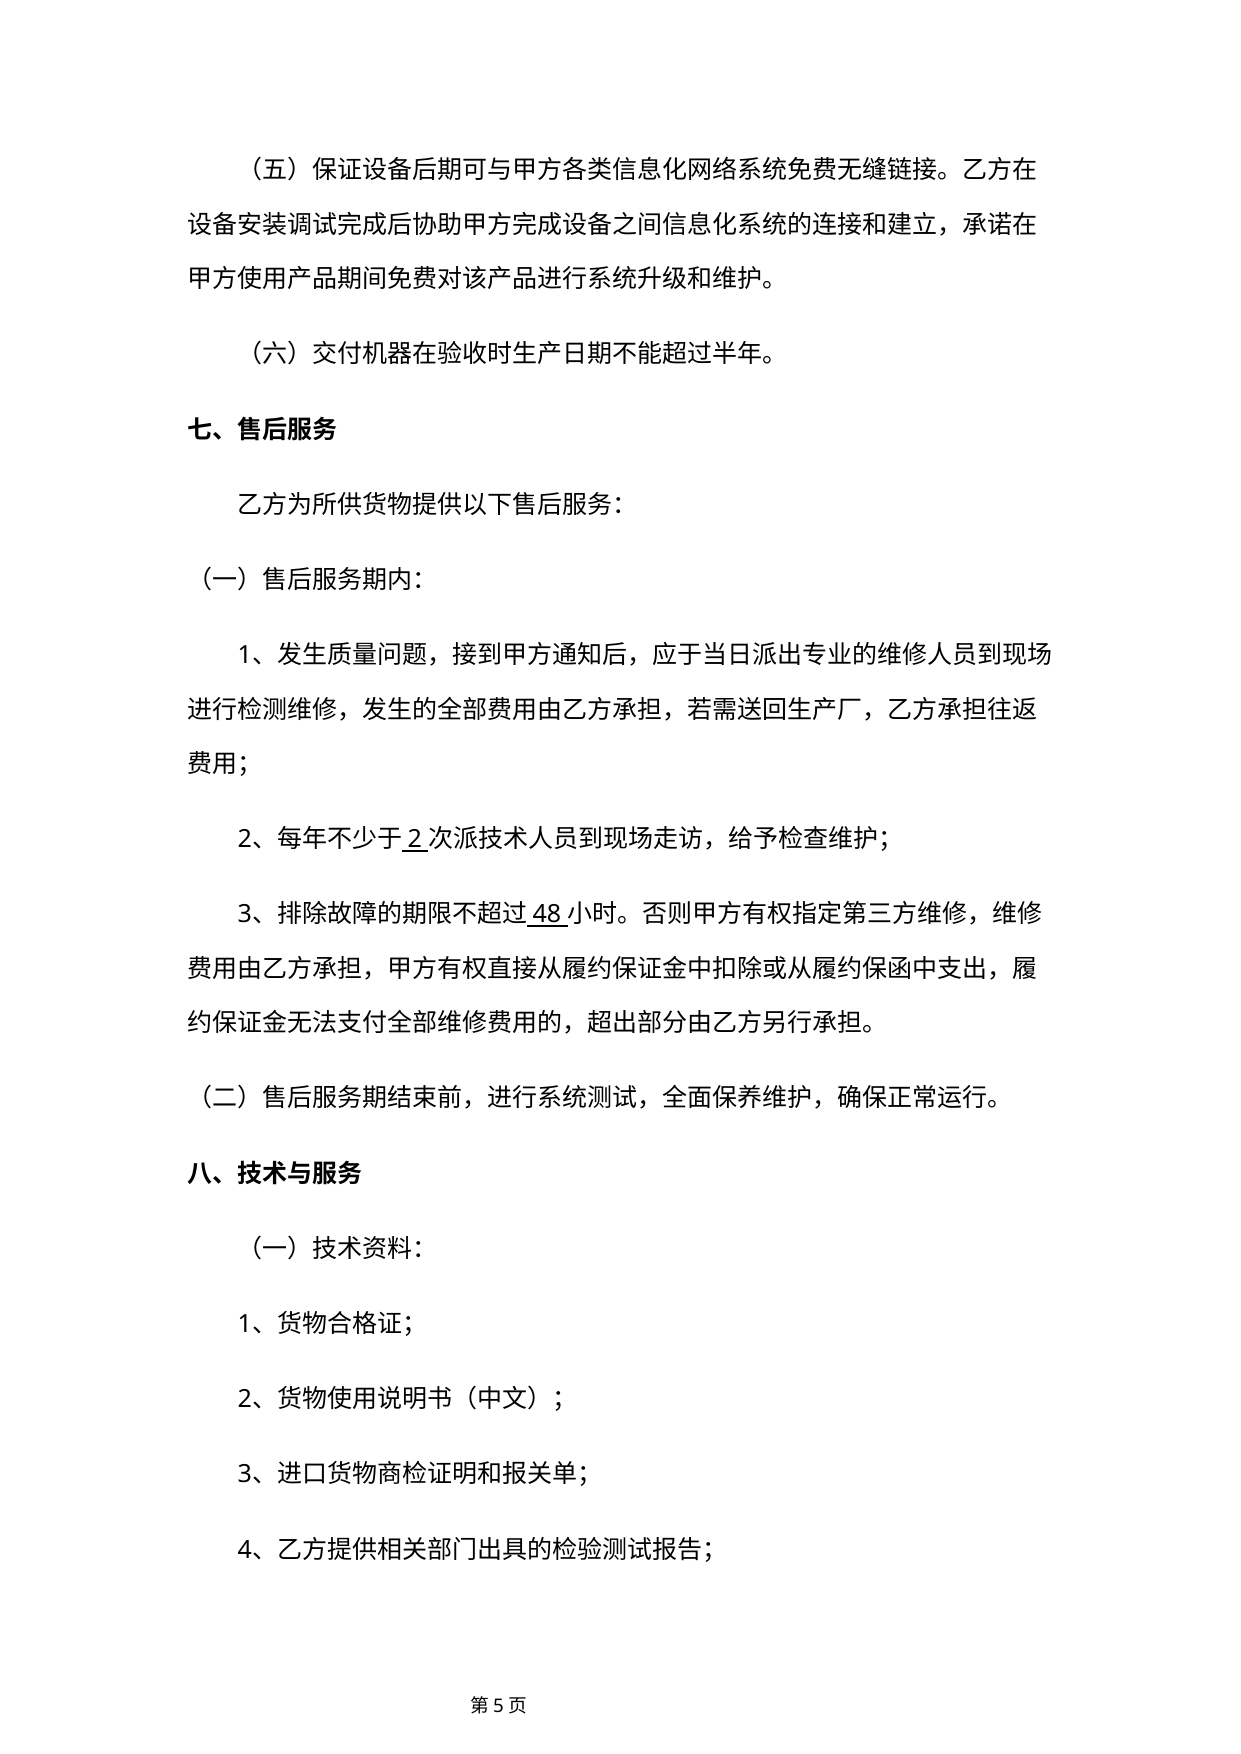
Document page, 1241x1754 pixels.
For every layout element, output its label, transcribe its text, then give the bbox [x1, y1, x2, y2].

text 八、技术与服务 [187, 1153, 1053, 1189]
text 2、每年不少于 2 次派技术人员到现场走访，给予检查维护； [187, 819, 1053, 855]
text 1、发生质量问题，接到甲方通知后，应于当日派出专业的维修人员到现场进行检测维修，发生的全部费用由乙方承担，若需送回生产厂，乙方承担往返费用； [187, 635, 1053, 780]
text 乙方为所供货物提供以下售后服务： [187, 484, 1053, 521]
text 七、售后服务 [187, 409, 1053, 445]
text 3、进口货物商检证明和报关单； [187, 1454, 1053, 1490]
text 3、排除故障的期限不超过 48 小时。否则甲方有权指定第三方维修，维修费用由乙方承担，甲方有权直接从履约保证金中扣除或从履约保函中支出，履约保证金无法支付全部维修费用的，超出部分由乙方另行承担。 [187, 894, 1053, 1039]
list 交付机器在验收时生产日期不能超过半年。 [187, 334, 1053, 370]
text （二）售后服务期结束前，进行系统测试，全面保养维护，确保正常运行。 [187, 1078, 1053, 1114]
text 1、货物合格证； [187, 1303, 1053, 1340]
text （一）技术资料： [187, 1228, 1053, 1264]
list 保证设备后期可与甲方各类信息化网络系统免费无缝链接。乙方在设备安装调试完成后协助甲方完成设备之间信息化系统的连接和建立，承诺在甲方使用产品期间免费对该产品进行系统升级和维护。 [187, 150, 1053, 295]
text 2、货物使用说明书（中文）； [187, 1379, 1053, 1415]
text （一）售后服务期内： [187, 559, 1053, 596]
text 4、乙方提供相关部门出具的检验测试报告； [187, 1529, 1053, 1565]
